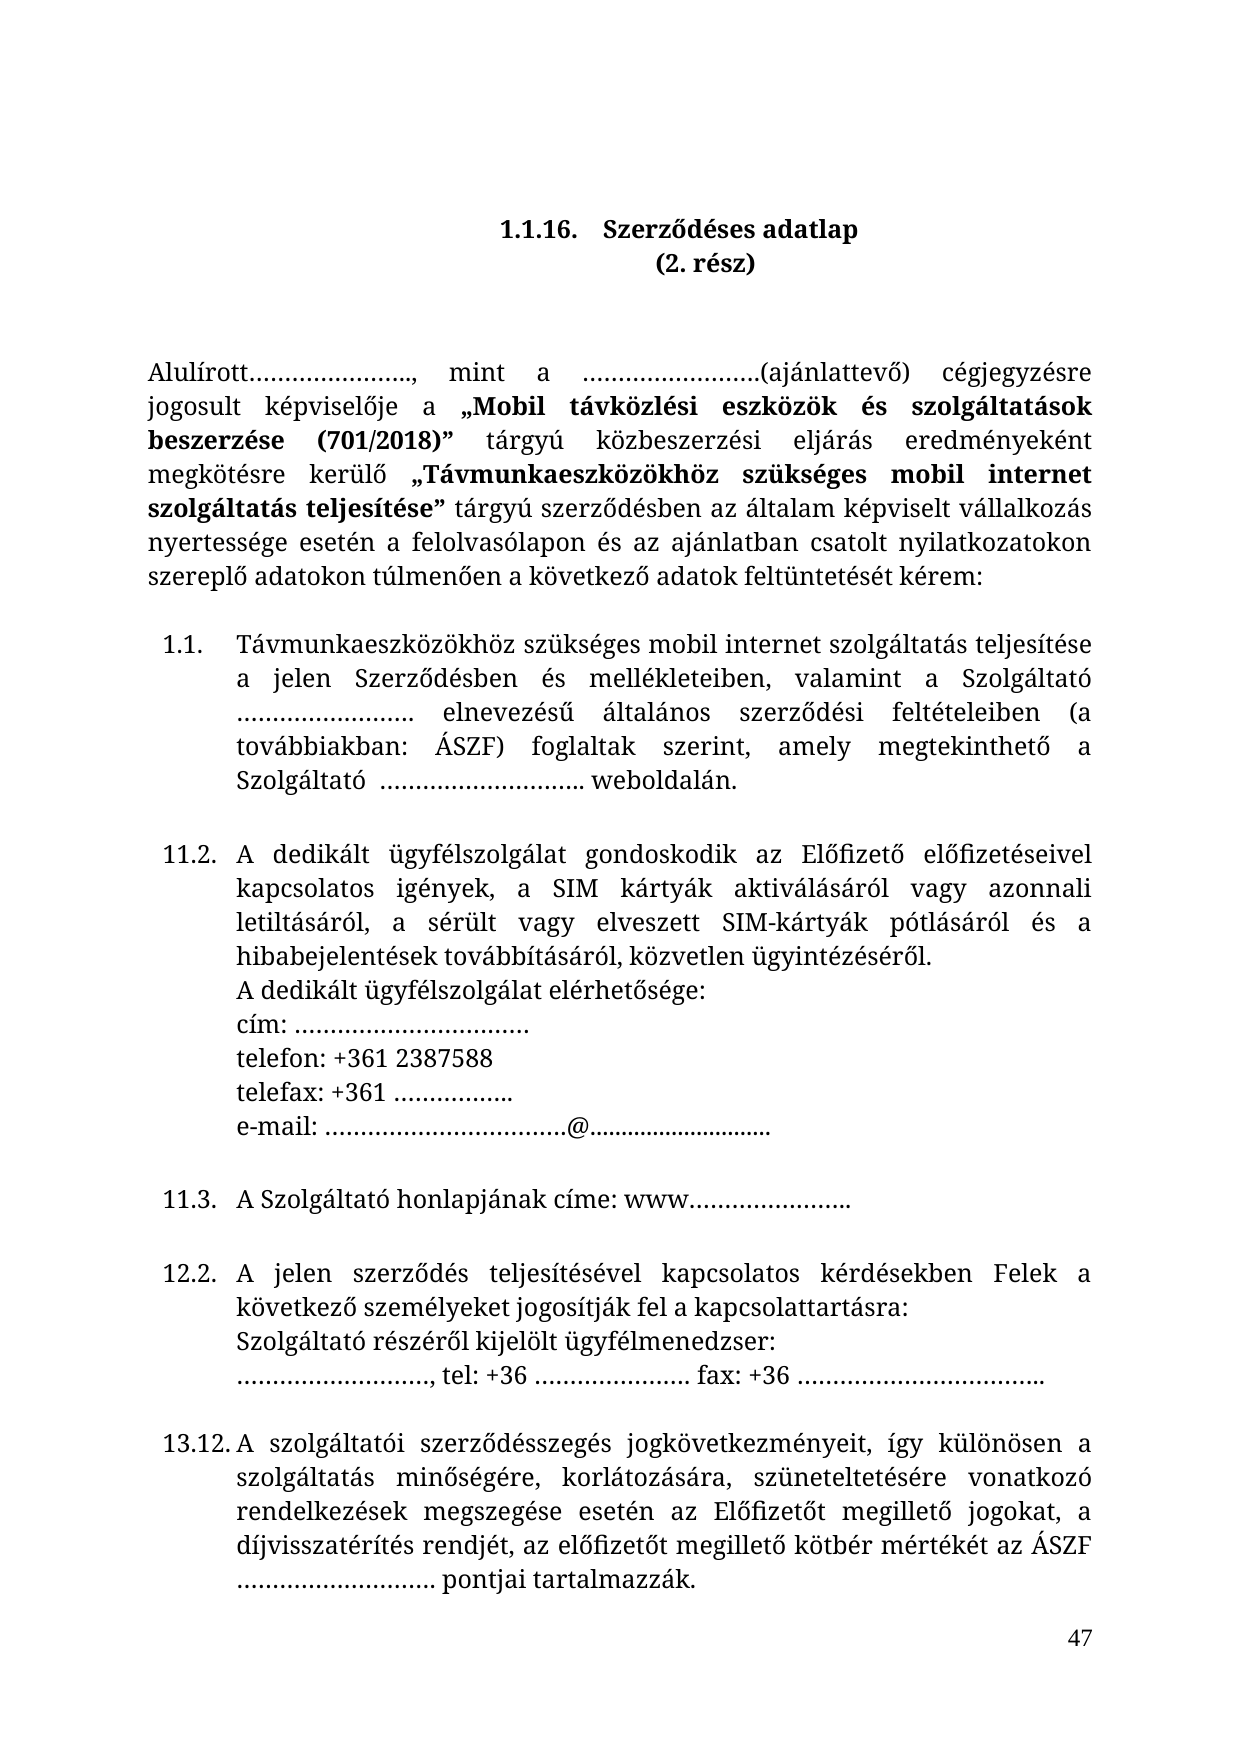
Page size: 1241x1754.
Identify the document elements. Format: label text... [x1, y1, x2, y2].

text 11.3. A Szolgáltató honlapjának címe: www………………….. [162, 1182, 1093, 1216]
text e-mail: …………………………….@............................. [236, 1109, 1093, 1143]
text A dedikált ügyfélszolgálat elérhetősége: [236, 972, 1093, 1007]
subtitle Szerződéses adatlap (2. rész) [266, 212, 1093, 280]
text 12.2. A jelen szerződés teljesítésével kapcsolatos kérdésekben Felek a következő személyeket jogosítják fel a kapcsolattartásra: [162, 1255, 1093, 1323]
text cím: …………………………… [236, 1007, 1093, 1041]
text telefon: +361 2387588 [236, 1041, 1093, 1075]
text telefax: +361 …………….. [236, 1075, 1093, 1109]
text 11.2. A dedikált ügyfélszolgálat gondoskodik az Előfizető előfizetéseivel kapcsolatos igények, a SIM kártyák aktiválásáról vagy azonnali letiltásáról, a sérült vagy elveszett SIM-kártyák pótlásáról és a hibabejelentések továbbításáról, közvetlen ügyintézéséről. [162, 836, 1093, 972]
text 13.12. A szolgáltatói szerződésszegés jogkövetkezményeit, így különösen a szolgáltatás minőségére, korlátozására, szüneteltetésére vonatkozó rendelkezések megszegése esetén az Előfizetőt megillető jogokat, a díjvisszatérítés rendjét, az előfizetőt megillető kötbér mértékét az ÁSZF ………………………. pontjai tartalmazzák. [162, 1426, 1093, 1596]
text Szolgáltató részéről kijelölt ügyfélmenedzser: [236, 1323, 1093, 1357]
text 1.1. Távmunkaeszközökhöz szükséges mobil internet szolgáltatás teljesítése a jelen Szerződésben és mellékleteiben, valamint a Szolgáltató ……………………. elnevezésű általános szerződési feltételeiben (a továbbiakban: ÁSZF) foglaltak szerint, amely megtekinthető a Szolgáltató ……………………….. weboldalán. [162, 627, 1093, 797]
text ………………………, tel: +36 …………………. fax: +36 …………………………….. [236, 1357, 1093, 1391]
text Alulírott………………….., mint a …………………….(ajánlattevő) cégjegyzésre jogosult képviselője a „Mobil távközlési eszközök és szolgáltatások beszerzése (701/2018)” tárgyú közbeszerzési eljárás eredményeként megkötésre kerülő „Távmunkaeszközökhöz szükséges mobil internet szolgáltatás teljesítése” tárgyú szerződésben az általam képviselt vállalkozás nyertessége esetén a felolvasólapon és az ajánlatban csatolt nyilatkozatokon szereplő adatokon túlmenően a következő adatok feltüntetését kérem: [148, 354, 1093, 593]
